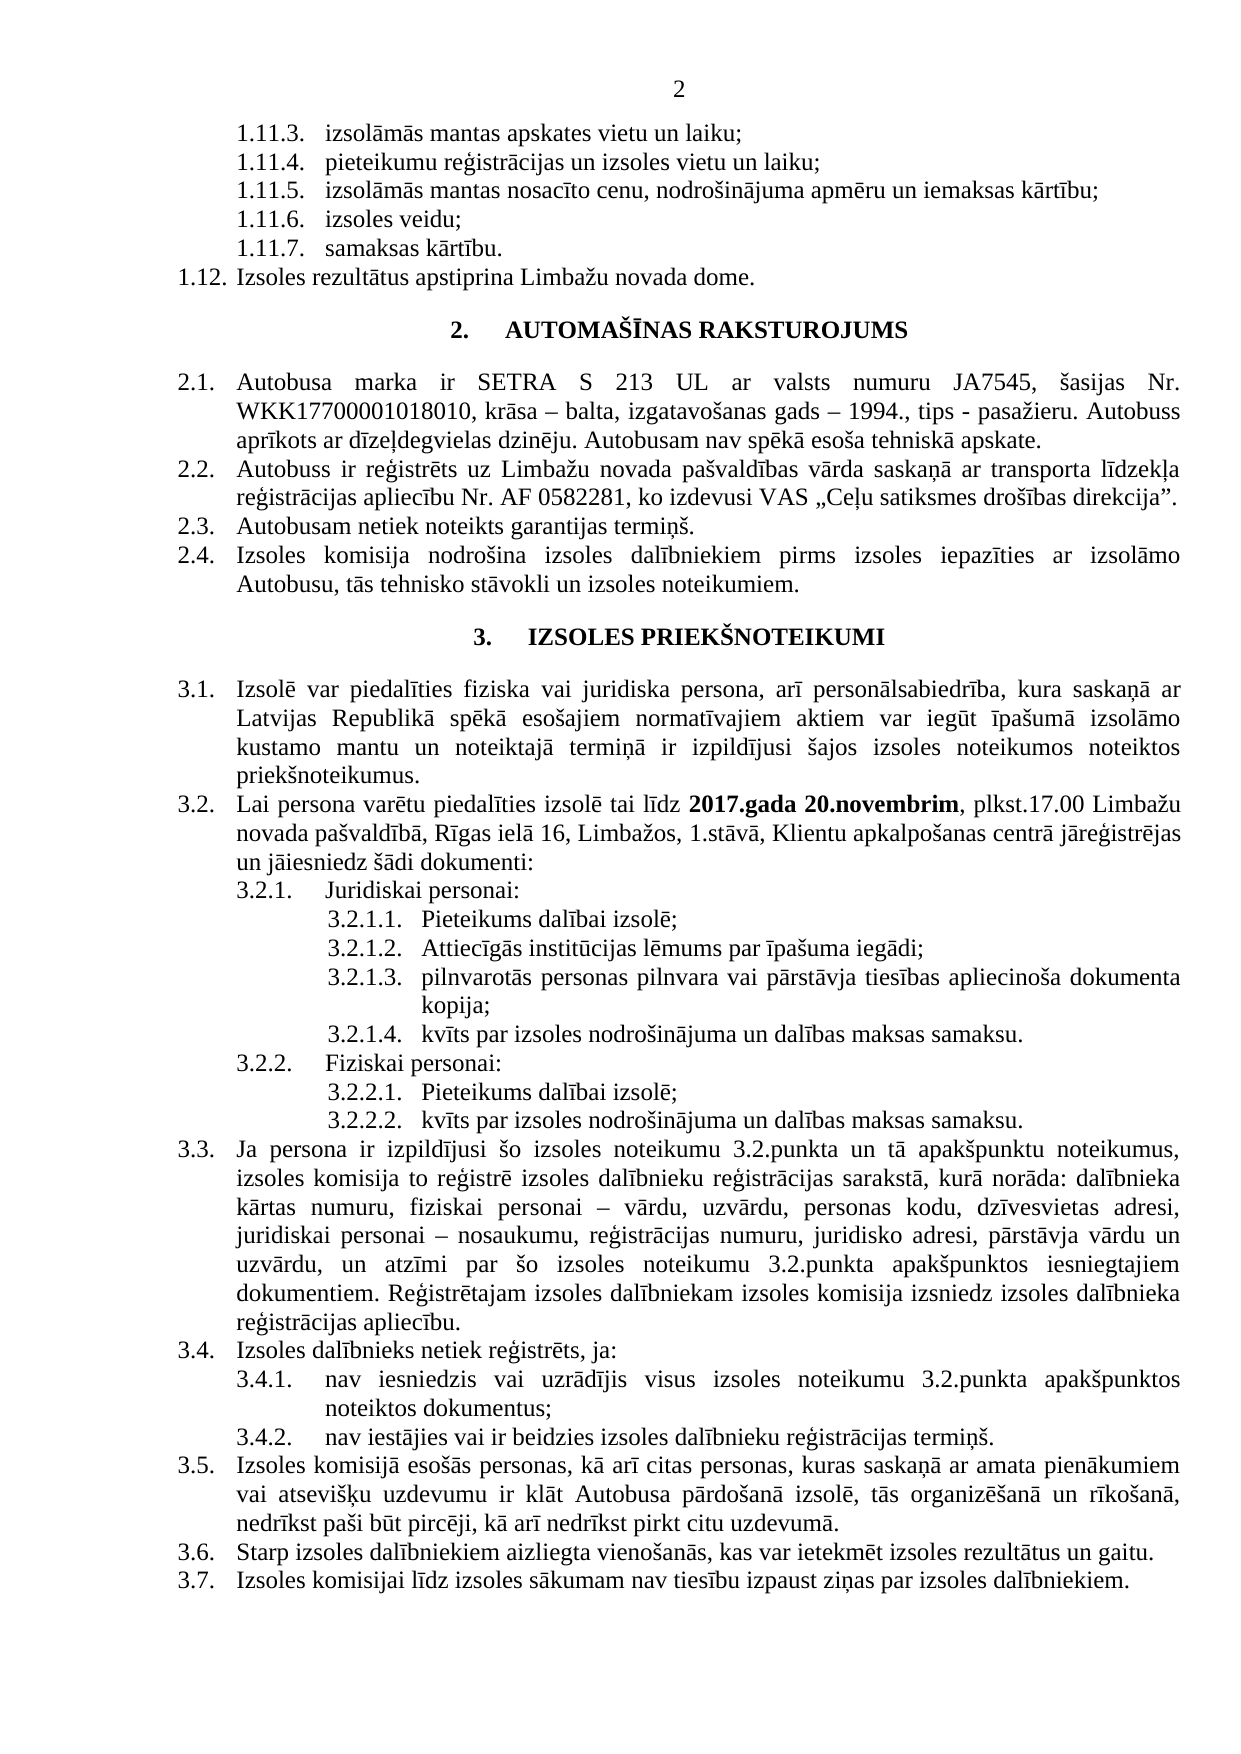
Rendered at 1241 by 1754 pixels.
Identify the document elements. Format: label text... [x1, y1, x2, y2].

list Pieteikums dalībai izsolē; [327, 904, 1181, 933]
list Ja persona ir izpildījusi šo izsoles noteikumu 3.2.punkta un tā apakšpunktu noteikumus, izsoles komisija to reģistrē izsoles dalībnieku reģistrācijas sarakstā, kurā norāda: dalībnieka kārtas numuru, fiziskai personai – vārdu, uzvārdu, personas kodu, dzīvesvietas adresi, juridiskai personai – nosaukumu, reģistrācijas numuru, juridisko adresi, pārstāvja vārdu un uzvārdu, un atzīmi par šo izsoles noteikumu 3.2.punkta apakšpunktos iesniegtajiem dokumentiem. Reģistrētajam izsoles dalībniekam izsoles komisija izsniedz izsoles dalībnieka reģistrācijas apliecību. [177, 1134, 1181, 1336]
list Izsoles komisija nodrošina izsoles dalībniekiem pirms izsoles iepazīties ar izsolāmo Autobusu, tās tehnisko stāvokli un izsoles noteikumiem. [177, 540, 1181, 597]
list pieteikumu reģistrācijas un izsoles vietu un laiku; [236, 147, 1181, 176]
list pilnvarotās personas pilnvara vai pārstāvja tiesības apliecinoša dokumenta kopija; [327, 962, 1181, 1019]
list nav iesniedzis vai uzrādījis visus izsoles noteikumu 3.2.punkta apakšpunktos noteiktos dokumentus; [236, 1364, 1181, 1422]
list kvīts par izsoles nodrošinājuma un dalības maksas samaksu. [327, 1019, 1181, 1048]
list izsolāmās mantas apskates vietu un laiku; [236, 118, 1181, 147]
list Izsoles dalībnieks netiek reģistrēts, ja: [177, 1336, 1181, 1364]
list nav iestājies vai ir beidzies izsoles dalībnieku reģistrācijas termiņš. [236, 1422, 1181, 1451]
list izsolāmās mantas nosacīto cenu, nodrošinājuma apmēru un iemaksas kārtību; [236, 176, 1181, 204]
list Lai persona varētu piedalīties izsolē tai līdz 2017.gada 20.novembrim, plkst.17.00 Limbažu novada pašvaldībā, Rīgas ielā 16, Limbažos, 1.stāvā, Klientu apkalpošanas centrā jāreģistrējas un jāiesniedz šādi dokumenti: [177, 789, 1181, 876]
list Autobuss ir reģistrēts uz Limbažu novada pašvaldības vārda saskaņā ar transporta līdzekļa reģistrācijas apliecību Nr. AF 0582281, ko izdevusi VAS „Ceļu satiksmes drošības direkcija”. [177, 454, 1181, 511]
list samaksas kārtību. [236, 233, 1181, 262]
list Izsoles komisijā esošās personas, kā arī citas personas, kuras saskaņā ar amata pienākumiem vai atsevišķu uzdevumu ir klāt Autobusa pārdošanā izsolē, tās organizēšanā un rīkošanā, nedrīkst paši būt pircēji, kā arī nedrīkst pirkt citu uzdevumā. [177, 1451, 1181, 1537]
list kvīts par izsoles nodrošinājuma un dalības maksas samaksu. [327, 1106, 1181, 1134]
list Izsoles komisijai līdz izsoles sākumam nav tiesību izpaust ziņas par izsoles dalībniekiem. [177, 1566, 1181, 1594]
list Izsoles rezultātus apstiprina Limbažu novada dome. [177, 262, 1181, 291]
list Attiecīgās institūcijas lēmums par īpašuma iegādi; [327, 933, 1181, 962]
list izsoles veidu; [236, 204, 1181, 233]
list Autobusa marka ir SETRA S 213 UL ar valsts numuru JA7545, šasijas Nr. WKK17700001018010, krāsa – balta, izgatavošanas gads – 1994., tips - pasažieru. Autobuss aprīkots ar dīzeļdegvielas dzinēju. Autobusam nav spēkā esoša tehniskā apskate. [177, 367, 1181, 454]
list Izsolē var piedalīties fiziska vai juridiska persona, arī personālsabiedrība, kura saskaņā ar Latvijas Republikā spēkā esošajiem normatīvajiem aktiem var iegūt īpašumā izsolāmo kustamo mantu un noteiktajā termiņā ir izpildījusi šajos izsoles noteikumos noteiktos priekšnoteikumus. [177, 674, 1181, 789]
list Fiziskai personai: [236, 1048, 1181, 1077]
list Juridiskai personai: [236, 876, 1181, 904]
list IZSOLES PRIEKŠNOTEIKUMI [177, 622, 1181, 650]
list AUTOMAŠĪNAS raksturojums [177, 315, 1181, 343]
list Autobusam netiek noteikts garantijas termiņš. [177, 511, 1181, 540]
list Starp izsoles dalībniekiem aizliegta vienošanās, kas var ietekmēt izsoles rezultātus un gaitu. [177, 1537, 1181, 1566]
list Pieteikums dalībai izsolē; [327, 1077, 1181, 1106]
